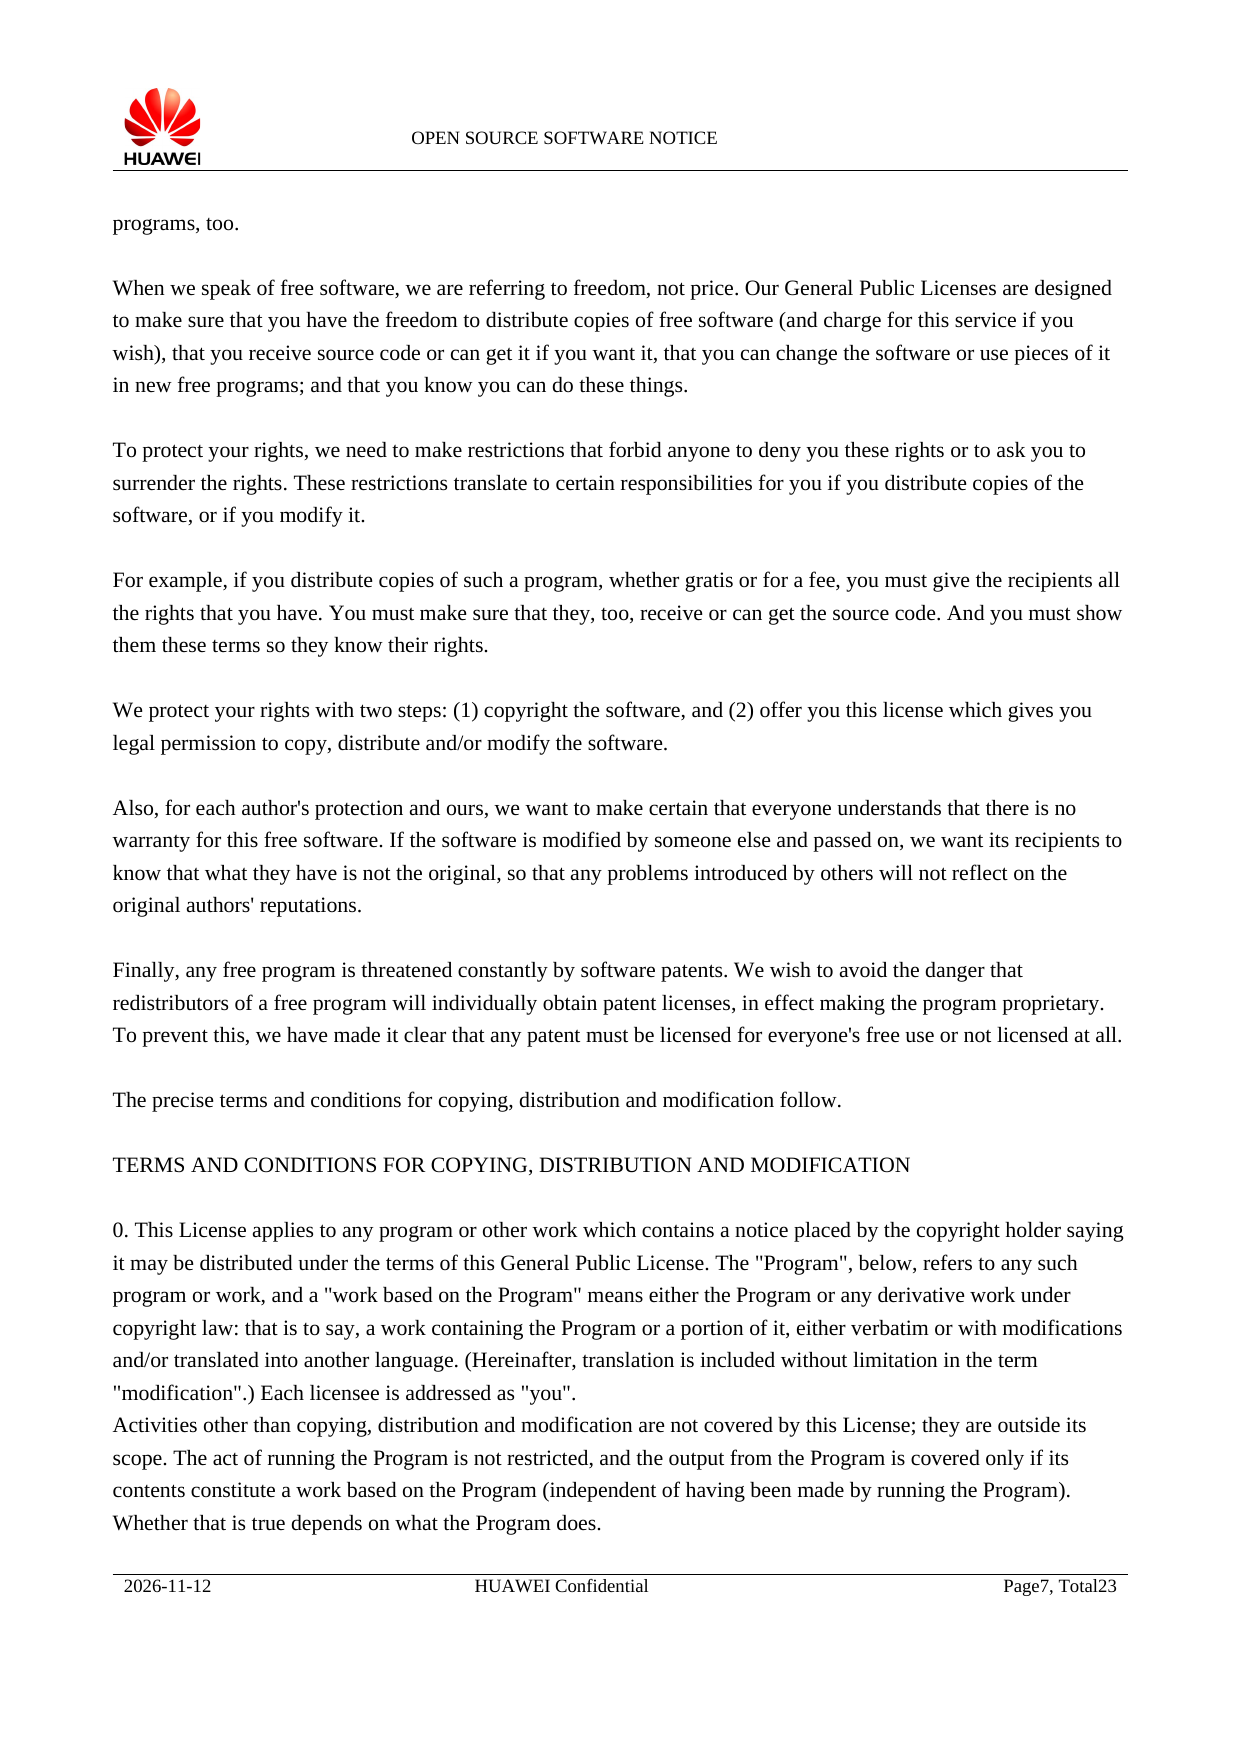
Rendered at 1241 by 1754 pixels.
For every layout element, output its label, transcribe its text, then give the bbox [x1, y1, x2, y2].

picture [124, 88, 201, 165]
